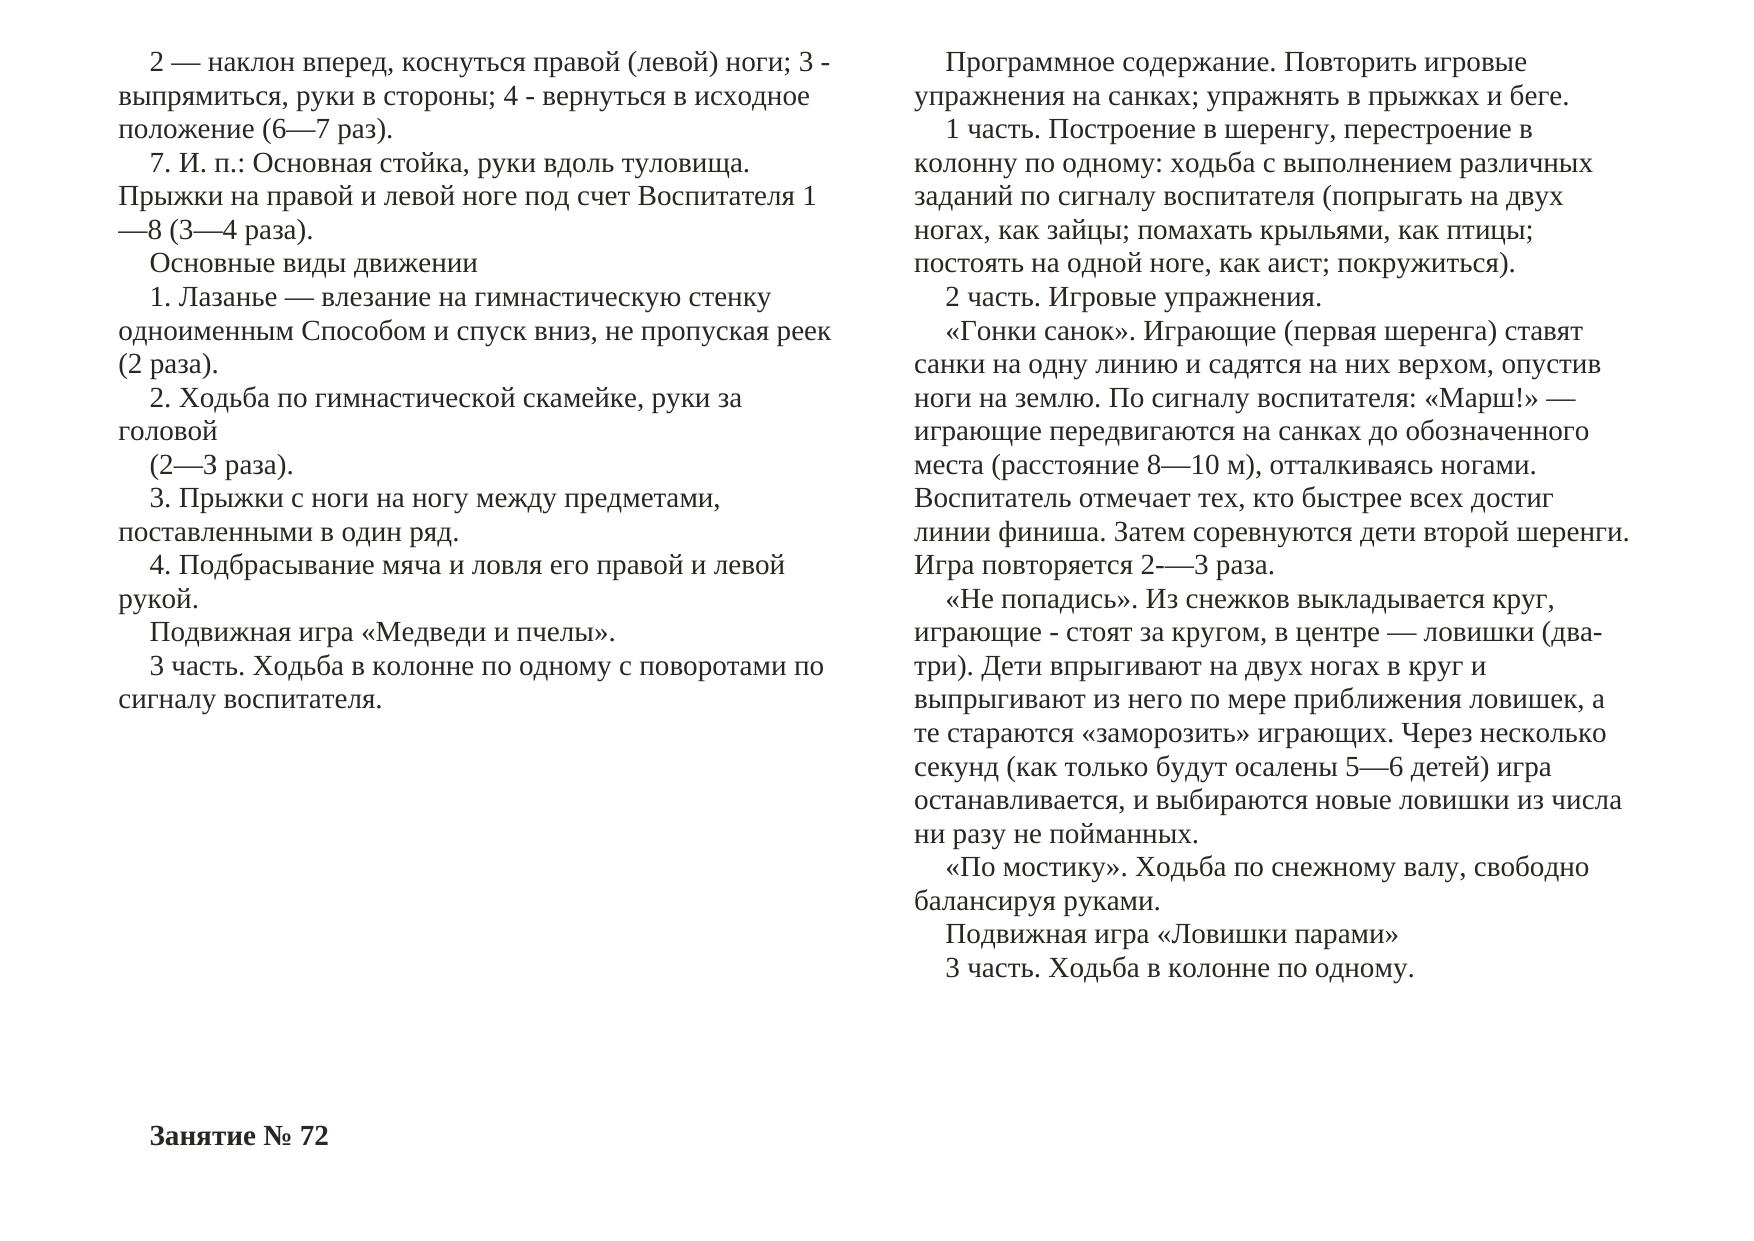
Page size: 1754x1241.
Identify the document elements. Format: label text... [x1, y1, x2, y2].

text «Не попадись». Из снежков выкладывается круг, играющие - стоят за кругом, в центре — ловишки (два-три). Дети впрыгивают на двух ногах в круг и выпрыгивают из него по мере приближения ловишек, а те стараются «заморозить» играющих. Через несколько секунд (как только будут осалены 5—6 детей) игра останавливается, и выбираются новые ловишки из числа ни разу не пойманных. [914, 581, 1636, 849]
text (2—З раза). [118, 447, 840, 480]
text «Гонки санок». Играющие (первая шеренга) ставят санки на одну линию и садятся на них верхом, опустив ноги на землю. По сигналу воспитателя: «Марш!» — играющие передвигаются на санках до обозначенного места (расстояние 8—10 м), отталкиваясь ногами. Воспитатель отмечает тех, кто быстрее всех достиг линии финиша. Затем соревнуются дети второй шеренги. Игра повторяется 2-—3 раза. [914, 313, 1636, 581]
text 2 — наклон вперед, коснуться правой (левой) ноги; 3 - выпрямиться, руки в стороны; 4 - вернуться в исходное положение (6—7 раз). [118, 44, 840, 145]
text 3. Прыжки с ноги на ногу между предметами, поставленными в один ряд. [118, 480, 840, 547]
text Основные виды движении [118, 246, 840, 279]
text 2 часть. Игровые упражнения. [914, 279, 1636, 313]
text 1. Лазанье — влезание на гимнастическую стенку одноименным Способом и спуск вниз, не пропуская реек (2 раза). [118, 279, 840, 380]
text Подвижная игра «Медведи и пчелы». [118, 614, 840, 648]
text 3 часть. Ходьба в колонне по одному. [914, 950, 1636, 983]
text 3 часть. Ходьба в колонне по одному с поворотами по сигналу воспитателя. [118, 648, 840, 715]
text Занятие № 72 [118, 1118, 840, 1151]
text 2. Ходьба по гимнастической скамейке, руки за головой [118, 380, 840, 447]
text 4. Подбрасывание мяча и ловля его правой и левой рукой. [118, 547, 840, 614]
text Программное содержание. Повторить игровые упражнения на санках; упражнять в прыжках и беге. [914, 44, 1636, 111]
text 1 часть. Построение в шеренгу, перестроение в колонну по одному: ходьба с выполнением различных заданий по сигналу воспитателя (попрыгать на двух ногах, как зайцы; помахать крыльями, как птицы; постоять на одной ноге, как аист; покружиться). [914, 111, 1636, 279]
text «По мостику». Ходьба по снежному валу, свободно балансируя руками. [914, 849, 1636, 916]
text Подвижная игра «Ловишки парами» [914, 916, 1636, 950]
text 7. И. п.: Основная стойка, руки вдоль туловища. Прыжки на правой и левой ноге под счет Воспитателя 1—8 (3—4 раза). [118, 145, 840, 246]
